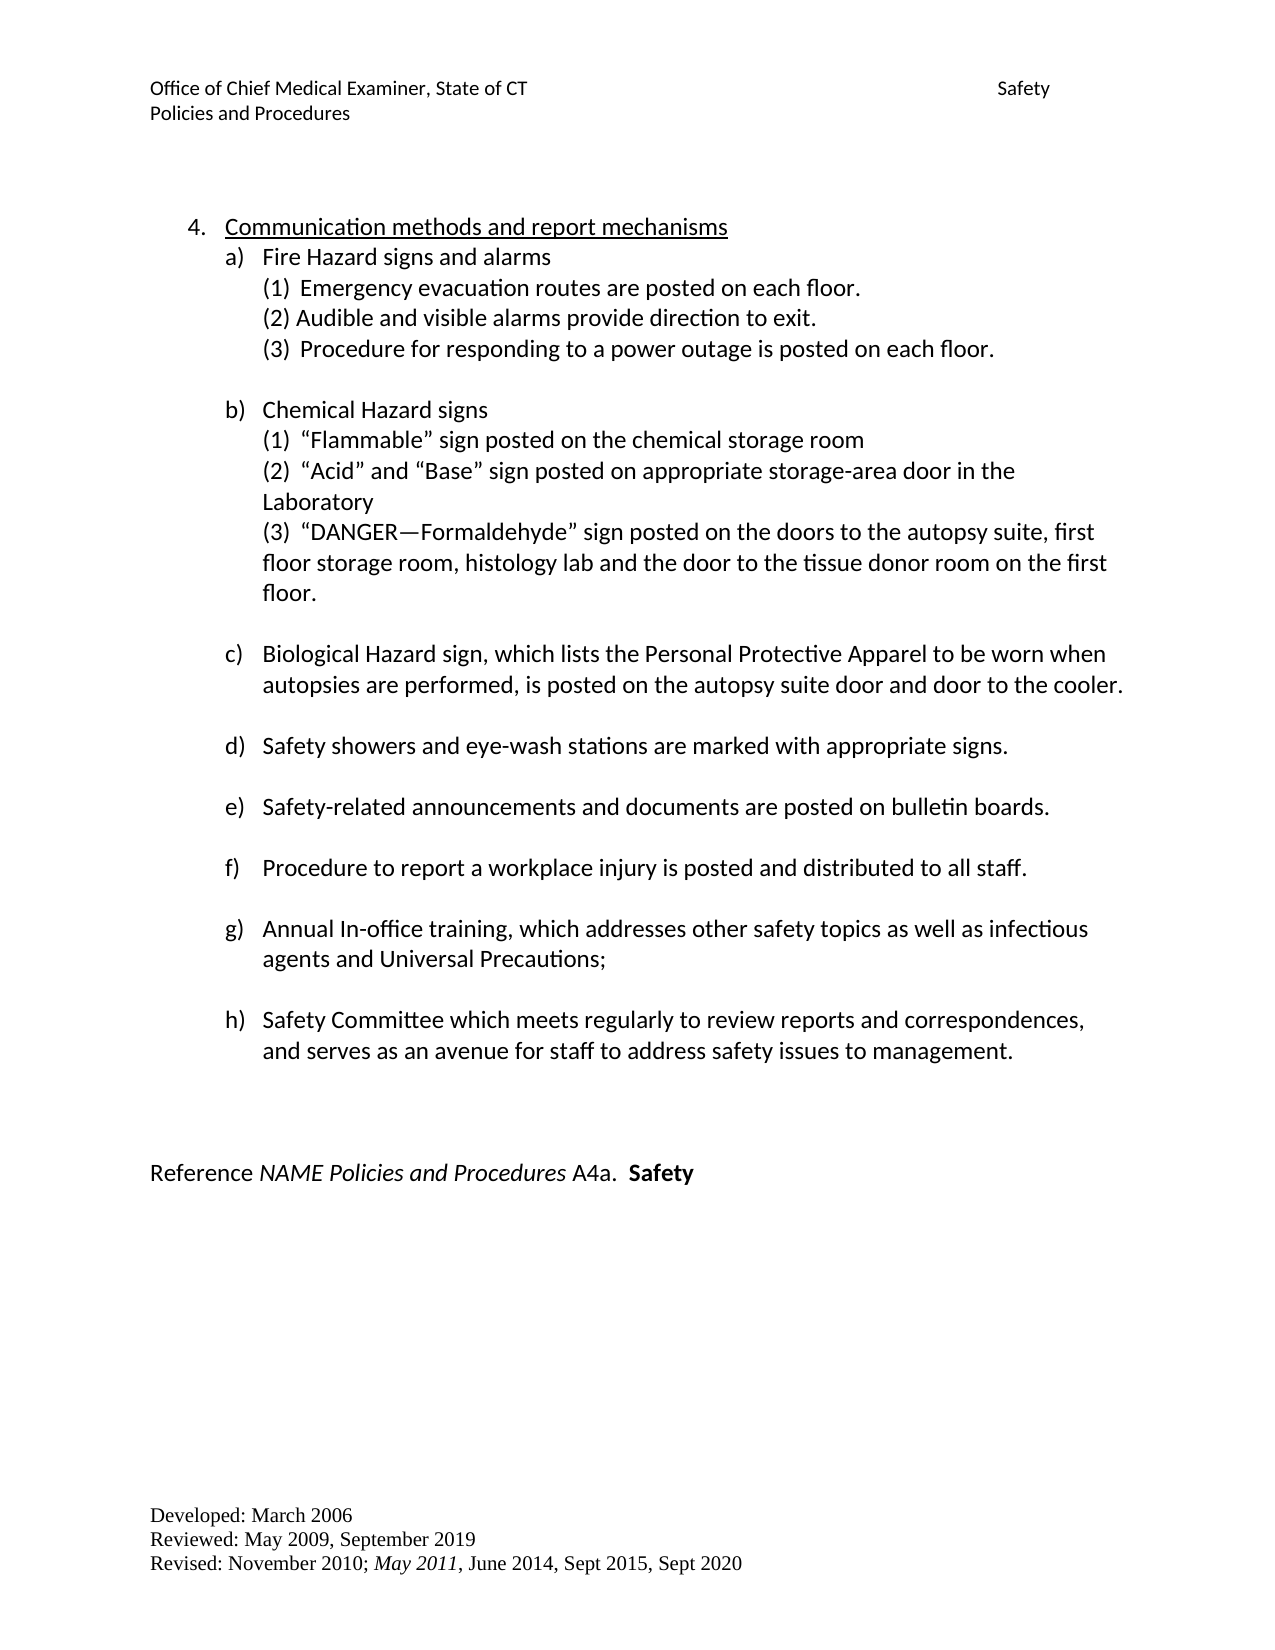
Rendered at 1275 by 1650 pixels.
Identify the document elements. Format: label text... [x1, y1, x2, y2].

text h) Safety Committee which meets regularly to review reports and correspondences, and serves as an avenue for staff to address safety issues to management. [225, 1004, 1125, 1066]
text (1) “Flammable” sign posted on the chemical storage room [187, 425, 1125, 455]
text (2) Audible and visible alarms provide direction to exit. [187, 303, 1125, 333]
text (3) Procedure for responding to a power outage is posted on each floor. [187, 333, 1125, 364]
text a) Fire Hazard signs and alarms [187, 242, 1125, 272]
text f) Procedure to report a workplace injury is posted and distributed to all staff. [225, 852, 1125, 882]
text c) Biological Hazard sign, which lists the Personal Protective Apparel to be worn when autopsies are performed, is posted on the autopsy suite door and door to the cooler. [225, 638, 1125, 699]
text d) Safety showers and eye-wash stations are marked with appropriate signs. [225, 730, 1125, 760]
text Reference NAME Policies and Procedures A4a. Safety [150, 1157, 1125, 1188]
text (2) “Acid” and “Base” sign posted on appropriate storage-area door in the Laboratory [225, 455, 1125, 516]
text (1) Emergency evacuation routes are posted on each floor. [187, 272, 1125, 303]
text b) Chemical Hazard signs [187, 394, 1125, 425]
text e) Safety-related announcements and documents are posted on bulletin boards. [150, 791, 1125, 821]
text (3) “DANGER—Formaldehyde” sign posted on the doors to the autopsy suite, first floor storage room, histology lab and the door to the tissue donor room on the first floor. [262, 516, 1125, 608]
text g) Annual In-office training, which addresses other safety topics as well as infectious agents and Universal Precautions; [225, 913, 1125, 974]
text 4. Communication methods and report mechanisms [187, 211, 1125, 242]
